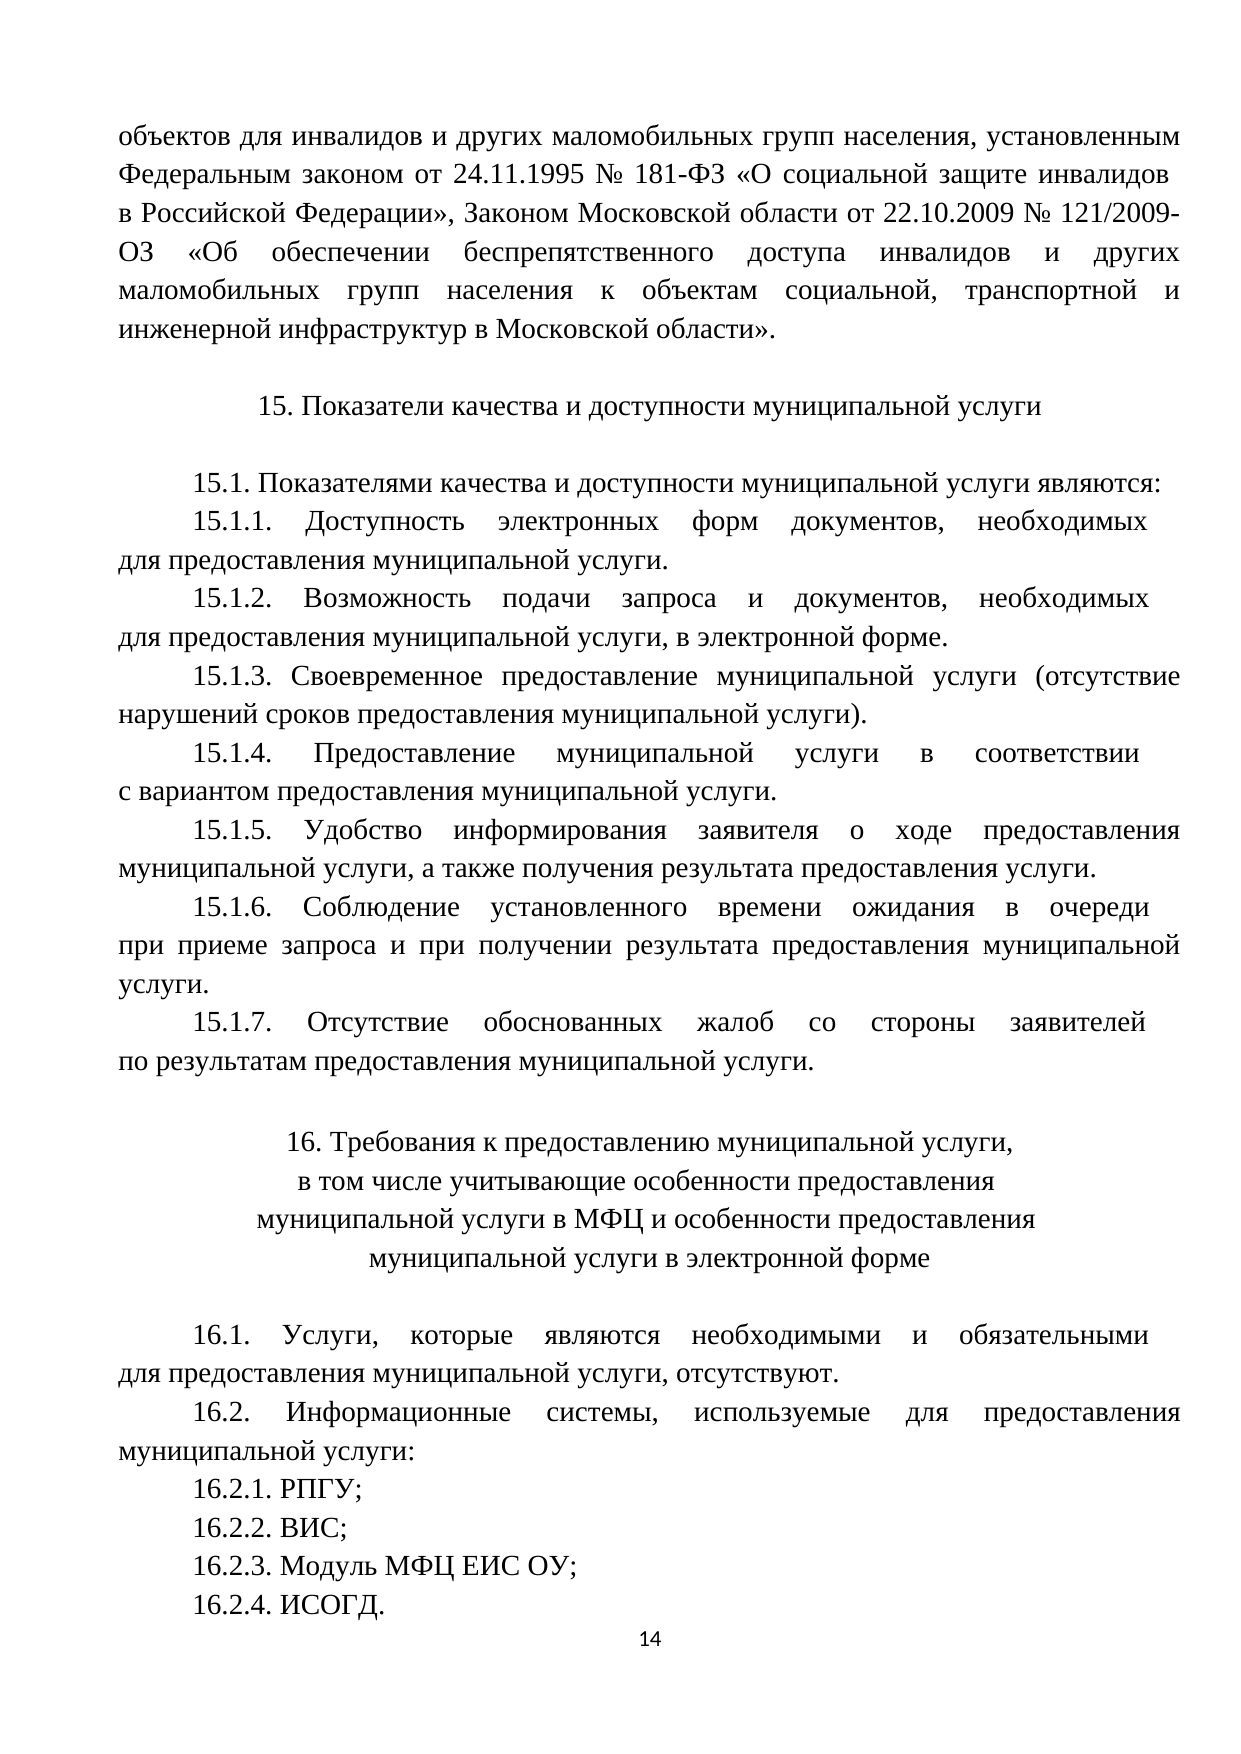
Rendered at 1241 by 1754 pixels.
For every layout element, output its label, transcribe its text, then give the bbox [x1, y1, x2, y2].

text 15.1.6. Соблюдение установленного времени ожидания в очереди при приеме запроса и при получении результата предоставления муниципальной услуги. [118, 889, 1181, 999]
subtitle 16. Требования к предоставлению муниципальной услуги, в том числе учитывающие особенности предоставления муниципальной услуги в МФЦ и особенности предоставления муниципальной услуги в электронной форме [118, 1124, 1181, 1273]
text 15.1.2. Возможность подачи запроса и документов, необходимых для предоставления муниципальной услуги, в электронной форме. [118, 581, 1181, 653]
text 15.1.1. Доступность электронных форм документов, необходимых для предоставления муниципальной услуги. [118, 503, 1181, 576]
text 16.2.2. ВИС; [118, 1510, 1181, 1543]
text 15.1. Показателями качества и доступности муниципальной услуги являются: [118, 465, 1181, 498]
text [118, 118, 1181, 344]
subtitle 15. Показатели качества и доступности муниципальной услуги [118, 388, 1181, 421]
text 15.1.5. Удобство информирования заявителя о ходе предоставления муниципальной услуги, а также получения результата предоставления услуги. [118, 812, 1181, 884]
text 15.1.4. Предоставление муниципальной услуги в соответствии с вариантом предоставления муниципальной услуги. [118, 735, 1181, 807]
text 16.2. Информационные системы, используемые для предоставления муниципальной услуги: [118, 1394, 1181, 1466]
text 16.1. Услуги, которые являются необходимыми и обязательными для предоставления муниципальной услуги, отсутствуют. [118, 1317, 1181, 1389]
text 15.1.3. Своевременное предоставление муниципальной услуги (отсутствие нарушений сроков предоставления муниципальной услуги). [118, 658, 1181, 730]
text 16.2.4. ИСОГД. [118, 1587, 1181, 1620]
text 15.1.7. Отсутствие обоснованных жалоб со стороны заявителей по результатам предоставления муниципальной услуги. [118, 1004, 1181, 1077]
text 16.2.1. РПГУ; [118, 1471, 1181, 1505]
text 16.2.3. Модуль МФЦ ЕИС ОУ; [118, 1548, 1181, 1582]
